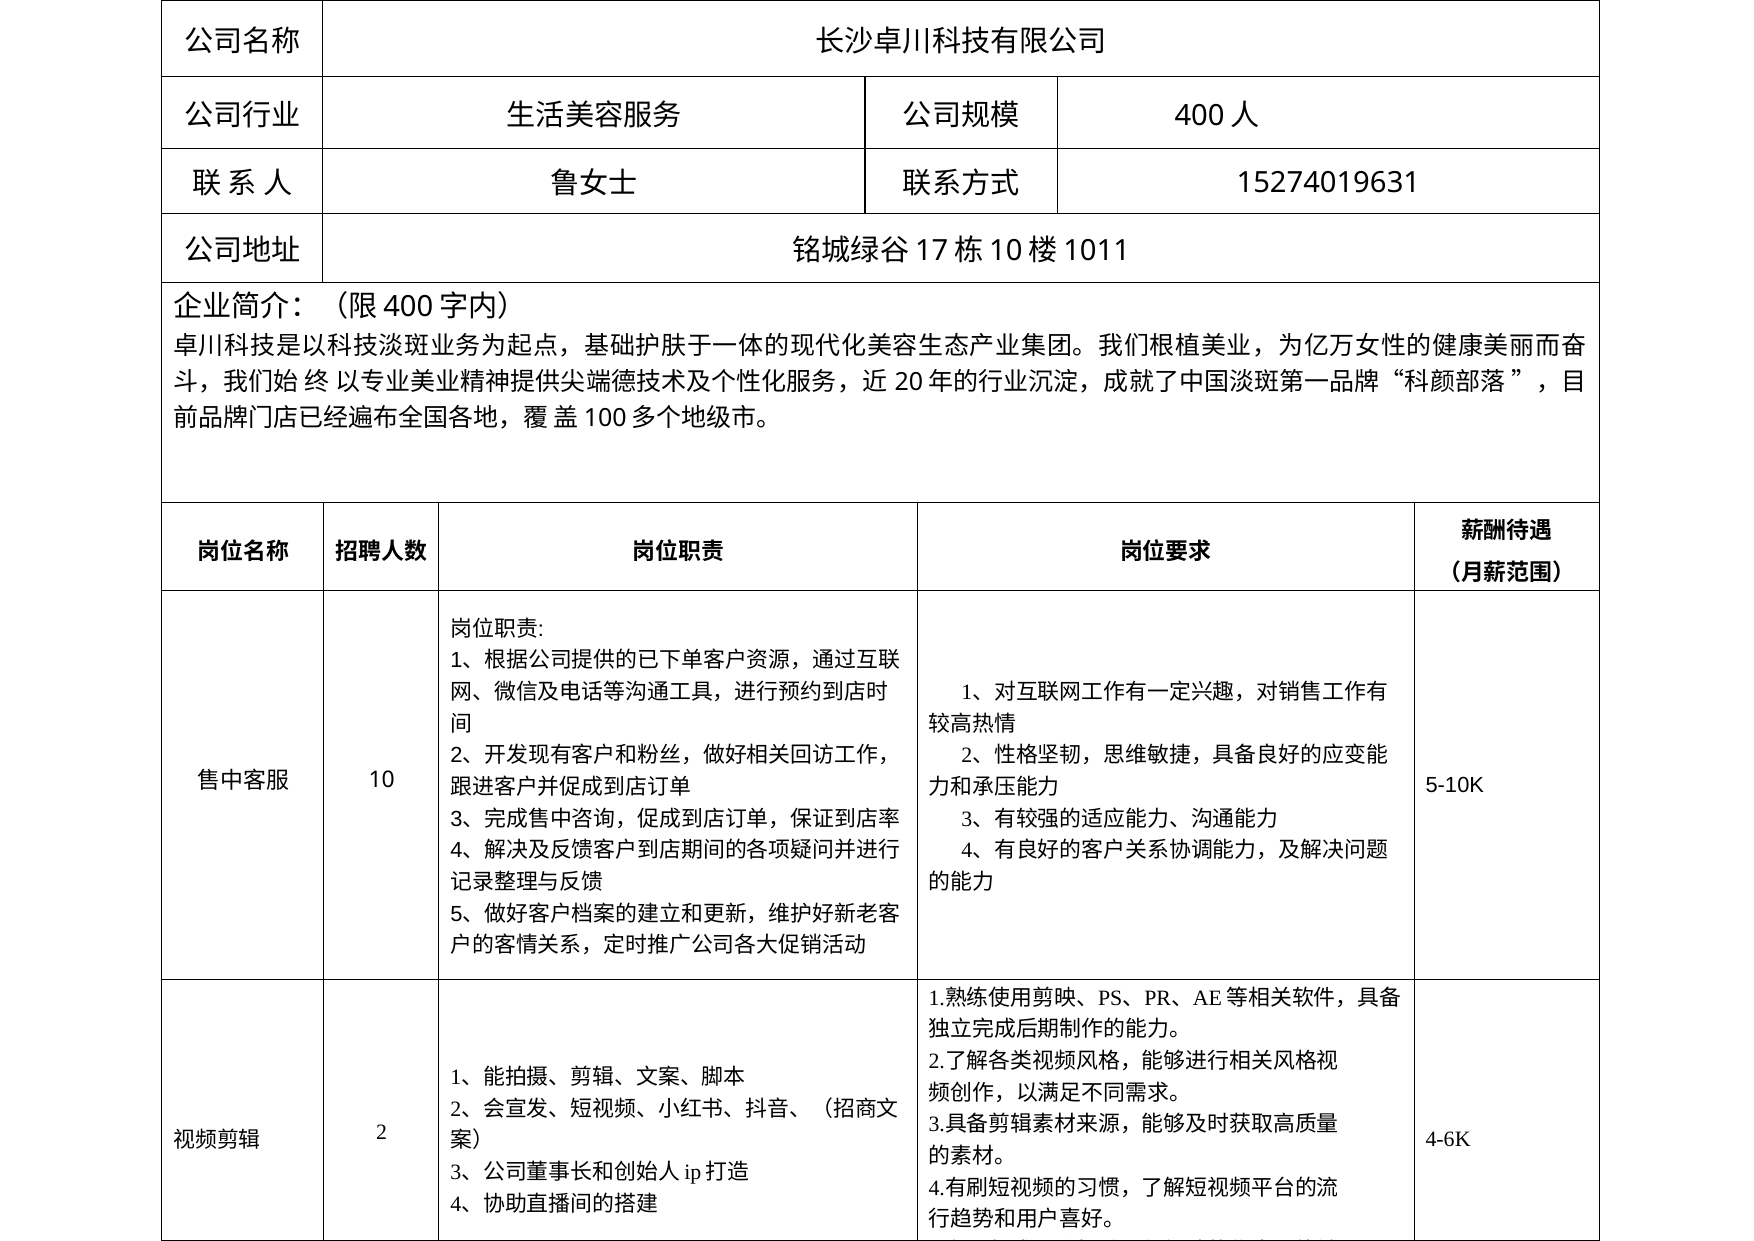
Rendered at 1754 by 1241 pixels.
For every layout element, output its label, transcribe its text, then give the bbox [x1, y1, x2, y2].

table_cell 1、能拍摄、剪辑、文案、脚本 2、会宣发、短视频、小红书、抖音、（招商文案） 3、公司董事长和创始人ip打造 4、协助直播间的搭建 [439, 980, 917, 1240]
table_cell 岗位名称 [162, 503, 323, 590]
table_cell 1.熟练使用剪映、PS、PR、AE等相关软件，具备 独立完成后期制作的能力。 2.了解各类视频风格，能够进行相关风格视 频创作，以满足不同需求。 3.具备剪辑素材来源，能够及时获取高质量 的素材。 4.有刷短视频的习惯，了解短视频平台的流 行趋势和用户喜好。 5.有一年或以上相关工作经验的优先，能够 独立完成项目者优先考虑。 [918, 980, 1414, 1240]
table_cell 1、对互联网工作有一定兴趣，对销售工作有较高热情 2、性格坚韧，思维敏捷，具备良好的应变能力和承压能力 3、有较强的适应能力、沟通能力 4、有良好的客户关系协调能力，及解决问题的能力 [918, 591, 1414, 979]
table_cell 岗位职责: 1、根据公司提供的已下单客户资源，通过互联网、微信及电话等沟通工具，进行预约到店时间 2、开发现有客户和粉丝，做好相关回访工作，跟进客户并促成到店订单 3、完成售中咨询，促成到店订单，保证到店率 4、解决及反馈客户到店期间的各项疑问并进行记录整理与反馈 5、做好客户档案的建立和更新，维护好新老客户的客情关系，定时推广公司各大促销活动 [439, 591, 917, 979]
table_cell 企业简介：（限400字内） 卓川科技是以科技淡斑业务为起点，基础护肤于一体的现代化美容生态产业集团。我们根植美业，为亿万女性的健康美丽而奋斗，我们始 终 以专业美业精神提供尖端德技术及个性化服务，近20年的行业沉淀，成就了中国淡斑第一品牌“科颜部落 ”，目前品牌门店已经遍布全国各地，覆 盖100多个地级市。 [162, 283, 1599, 502]
table_cell 公司规模 [866, 77, 1057, 147]
table_cell 岗位要求 [918, 503, 1414, 590]
table_cell 联 系 人 [162, 149, 322, 213]
table_cell 5-10K [1415, 591, 1599, 979]
table_cell 鲁女士 [323, 149, 864, 213]
table_cell 公司地址 [162, 214, 322, 282]
table_cell 岗位职责 [439, 503, 917, 590]
table_header 长沙卓川科技有限公司 [323, 1, 1599, 76]
table_cell 10 [324, 591, 438, 979]
table_cell 15274019631 [1058, 149, 1599, 213]
table_cell 薪酬待遇 （月薪范围） [1415, 503, 1599, 590]
table_cell 招聘人数 [324, 503, 438, 590]
table_cell 售中客服 [162, 591, 323, 979]
table_cell 生活美容服务 [323, 77, 864, 147]
table_cell 公司行业 [162, 77, 322, 147]
table_cell 视频剪辑 [162, 980, 323, 1240]
table_cell 联系方式 [866, 149, 1057, 213]
table_cell 2 [324, 980, 438, 1240]
table_cell 400人 [1058, 77, 1599, 147]
table_cell 4-6K [1415, 980, 1599, 1240]
table_cell 铭城绿谷17栋10楼1011 [323, 214, 1599, 282]
table_header 公司名称 [162, 1, 322, 76]
